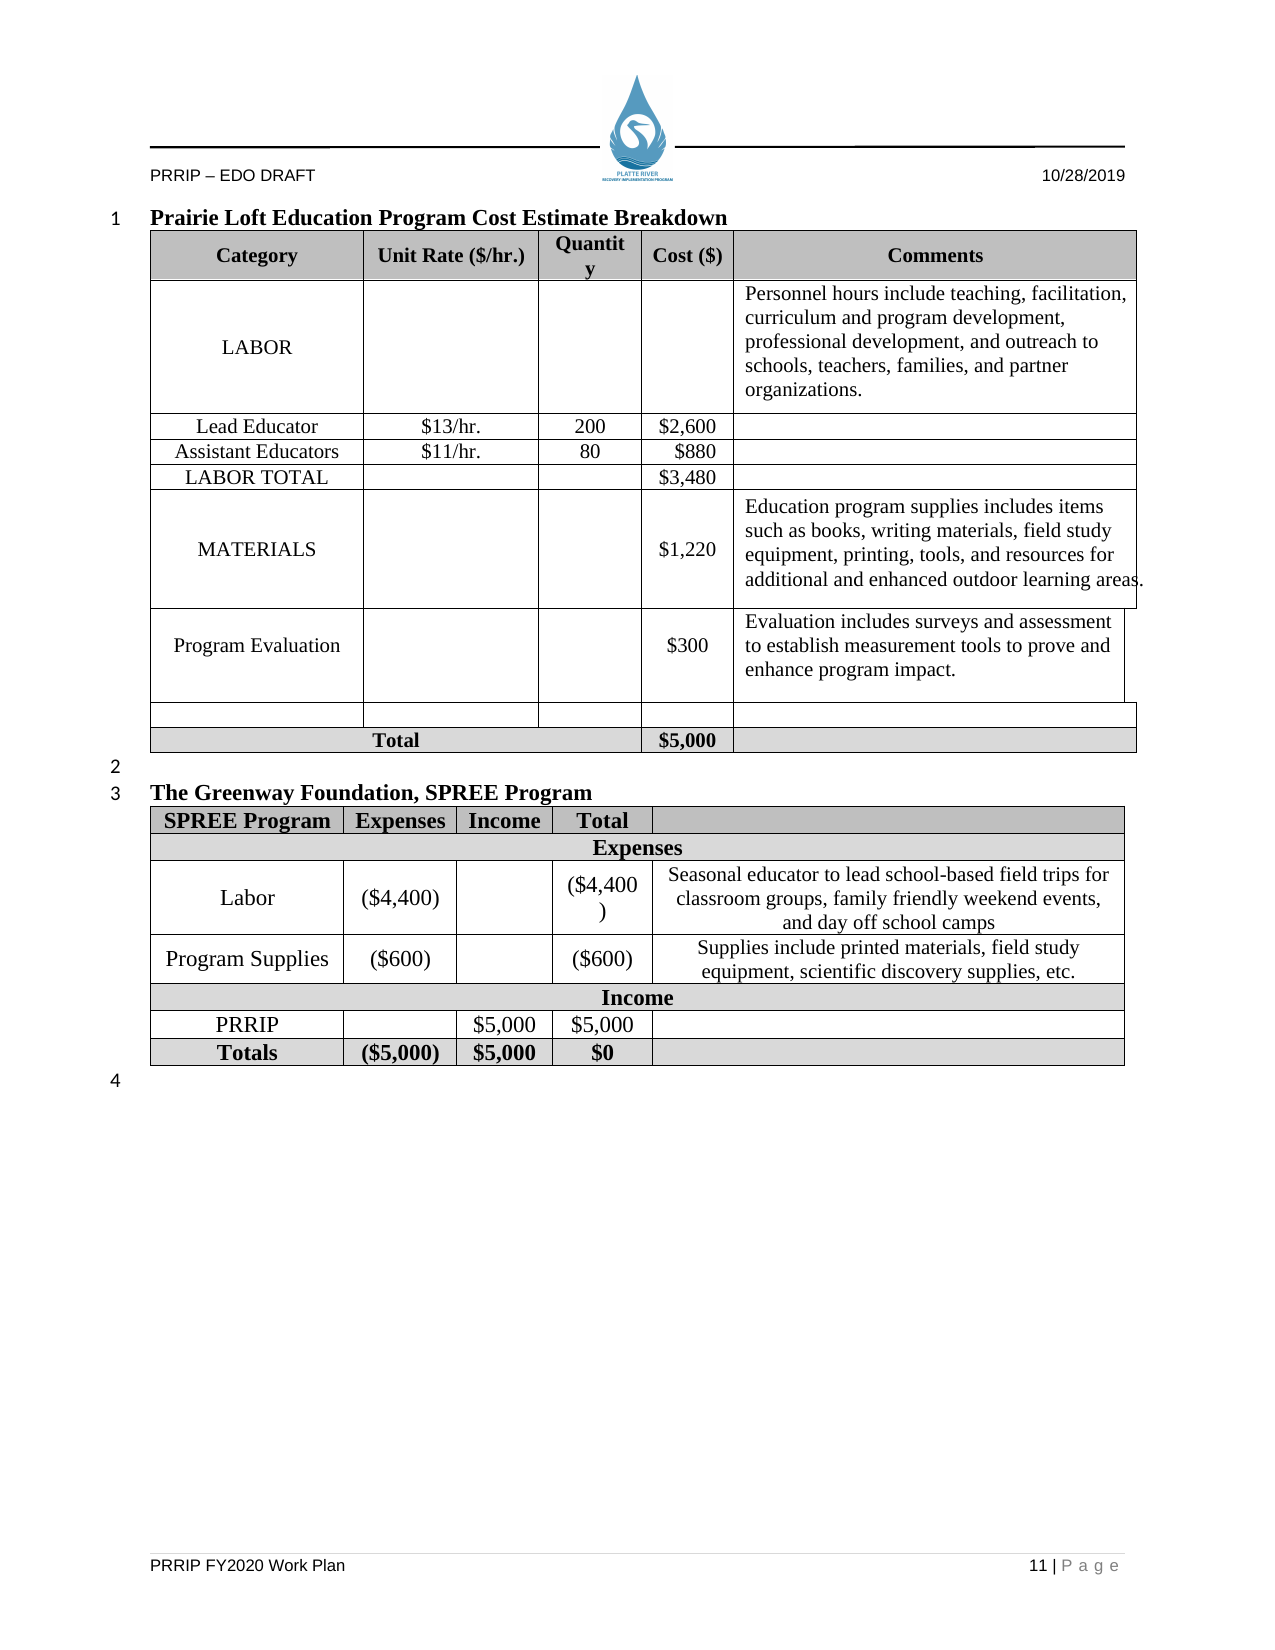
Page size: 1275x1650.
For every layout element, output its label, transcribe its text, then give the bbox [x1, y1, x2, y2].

table_cell ($4,400) [344, 861, 456, 934]
table_cell Labor [151, 861, 343, 934]
table_cell [539, 465, 641, 489]
table_cell Education program supplies includes items such as books, writing materials, field study equipment, printing, tools, and resources for additional and enhanced outdoor learning areas. [734, 490, 1136, 608]
table_cell [734, 465, 1136, 489]
table_cell [642, 703, 733, 727]
table_cell Income [151, 984, 1124, 1010]
table_cell [642, 281, 733, 413]
table_header Unit Rate ($/hr.) [364, 231, 538, 279]
table_cell [539, 490, 641, 608]
table_cell [364, 609, 538, 702]
table_cell [653, 1039, 1124, 1065]
table_cell Total [151, 728, 641, 752]
table_cell Seasonal educator to lead school-based field trips for classroom groups, family friendly weekend events, and day off school camps [653, 861, 1124, 934]
table_header Total [553, 807, 652, 833]
table_cell Assistant Educators [151, 440, 363, 463]
table_cell ($4,400) [553, 861, 652, 934]
table_header Quantity [539, 231, 641, 279]
table_cell [734, 414, 1136, 438]
table_cell [539, 281, 641, 413]
table_cell $0 [553, 1039, 652, 1065]
table_cell [653, 1011, 1124, 1038]
table_cell $13/hr. [364, 414, 538, 438]
table_cell $5,000 [553, 1011, 652, 1038]
table_cell [364, 465, 538, 489]
table_header Comments [734, 231, 1136, 279]
table_cell $880 [642, 440, 733, 463]
picture [602, 75, 673, 182]
table_header SPREE Program [151, 807, 343, 833]
table_cell ($600) [344, 935, 456, 983]
table_cell $3,480 [642, 465, 733, 489]
table_cell 80 [539, 440, 641, 463]
table_header [653, 807, 1124, 833]
table_cell MATERIALS [151, 490, 363, 608]
table_header Expenses [344, 807, 456, 833]
table_cell [364, 490, 538, 608]
table_cell [344, 1011, 456, 1038]
table_cell $300 [642, 609, 733, 702]
table_cell 200 [539, 414, 641, 438]
table_cell Expenses [151, 834, 1124, 860]
table_cell $1,220 [642, 490, 733, 608]
table_header Category [151, 231, 363, 279]
table_cell Program Evaluation [151, 609, 363, 702]
table_cell $2,600 [642, 414, 733, 438]
table_cell Supplies include printed materials, field study equipment, scientific discovery supplies, etc. [653, 935, 1124, 983]
table_cell Personnel hours include teaching, facilitation, curriculum and program development, professional development, and outreach to schools, teachers, families, and partner organizations. [734, 281, 1136, 413]
table_cell Program Supplies [151, 935, 343, 983]
table_cell LABOR [151, 281, 363, 413]
table_cell Totals [151, 1039, 343, 1065]
text Prairie Loft Education Program Cost Estimate Breakdown [150, 204, 1125, 230]
table_cell [364, 281, 538, 413]
table_header Income [457, 807, 552, 833]
table_cell Lead Educator [151, 414, 363, 438]
table_cell LABOR TOTAL [151, 465, 363, 489]
table_cell $5,000 [457, 1039, 552, 1065]
table_cell $5,000 [642, 728, 733, 752]
table_cell PRRIP [151, 1011, 343, 1038]
table_header Cost ($) [642, 231, 733, 279]
table_cell [539, 609, 641, 702]
table_cell [734, 728, 1136, 752]
table_cell [151, 703, 363, 727]
table_cell Evaluation includes surveys and assessment to establish measurement tools to prove and enhance program impact. [734, 609, 1124, 702]
table_cell $11/hr. [364, 440, 538, 463]
table_cell [457, 861, 552, 934]
table_cell ($5,000) [344, 1039, 456, 1065]
table_cell [457, 935, 552, 983]
table_cell [364, 703, 538, 727]
table_cell [734, 703, 1136, 727]
table_cell [734, 440, 1136, 463]
table_cell [539, 703, 641, 727]
table_cell $5,000 [457, 1011, 552, 1038]
table_cell ($600) [553, 935, 652, 983]
text The Greenway Foundation, SPREE Program [150, 779, 1125, 806]
